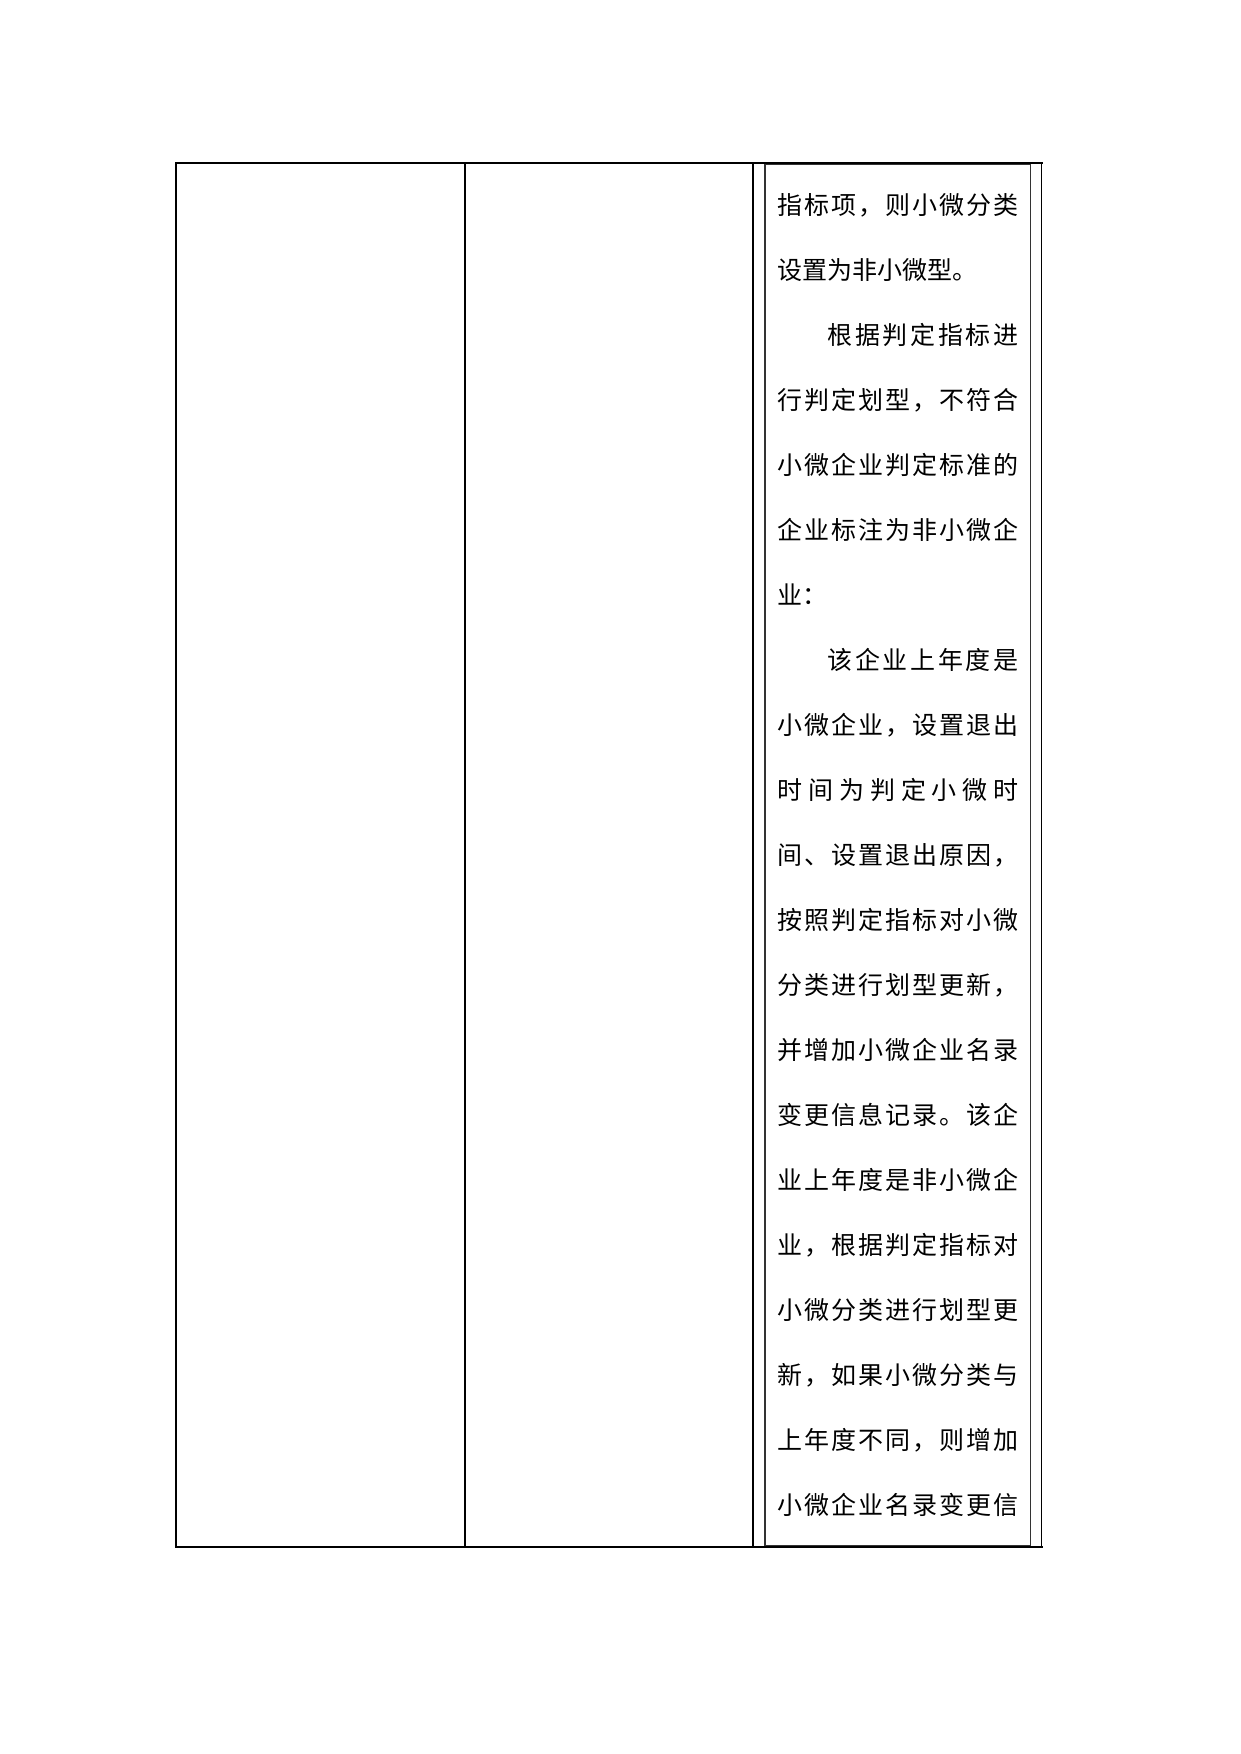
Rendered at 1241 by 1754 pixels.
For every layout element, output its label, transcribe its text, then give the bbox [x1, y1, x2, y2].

table_cell 1 [466, 164, 752, 1546]
table_cell [177, 164, 464, 1546]
table_cell [766, 165, 1030, 1545]
table_cell [754, 164, 764, 1546]
table_cell [1031, 164, 1041, 1546]
